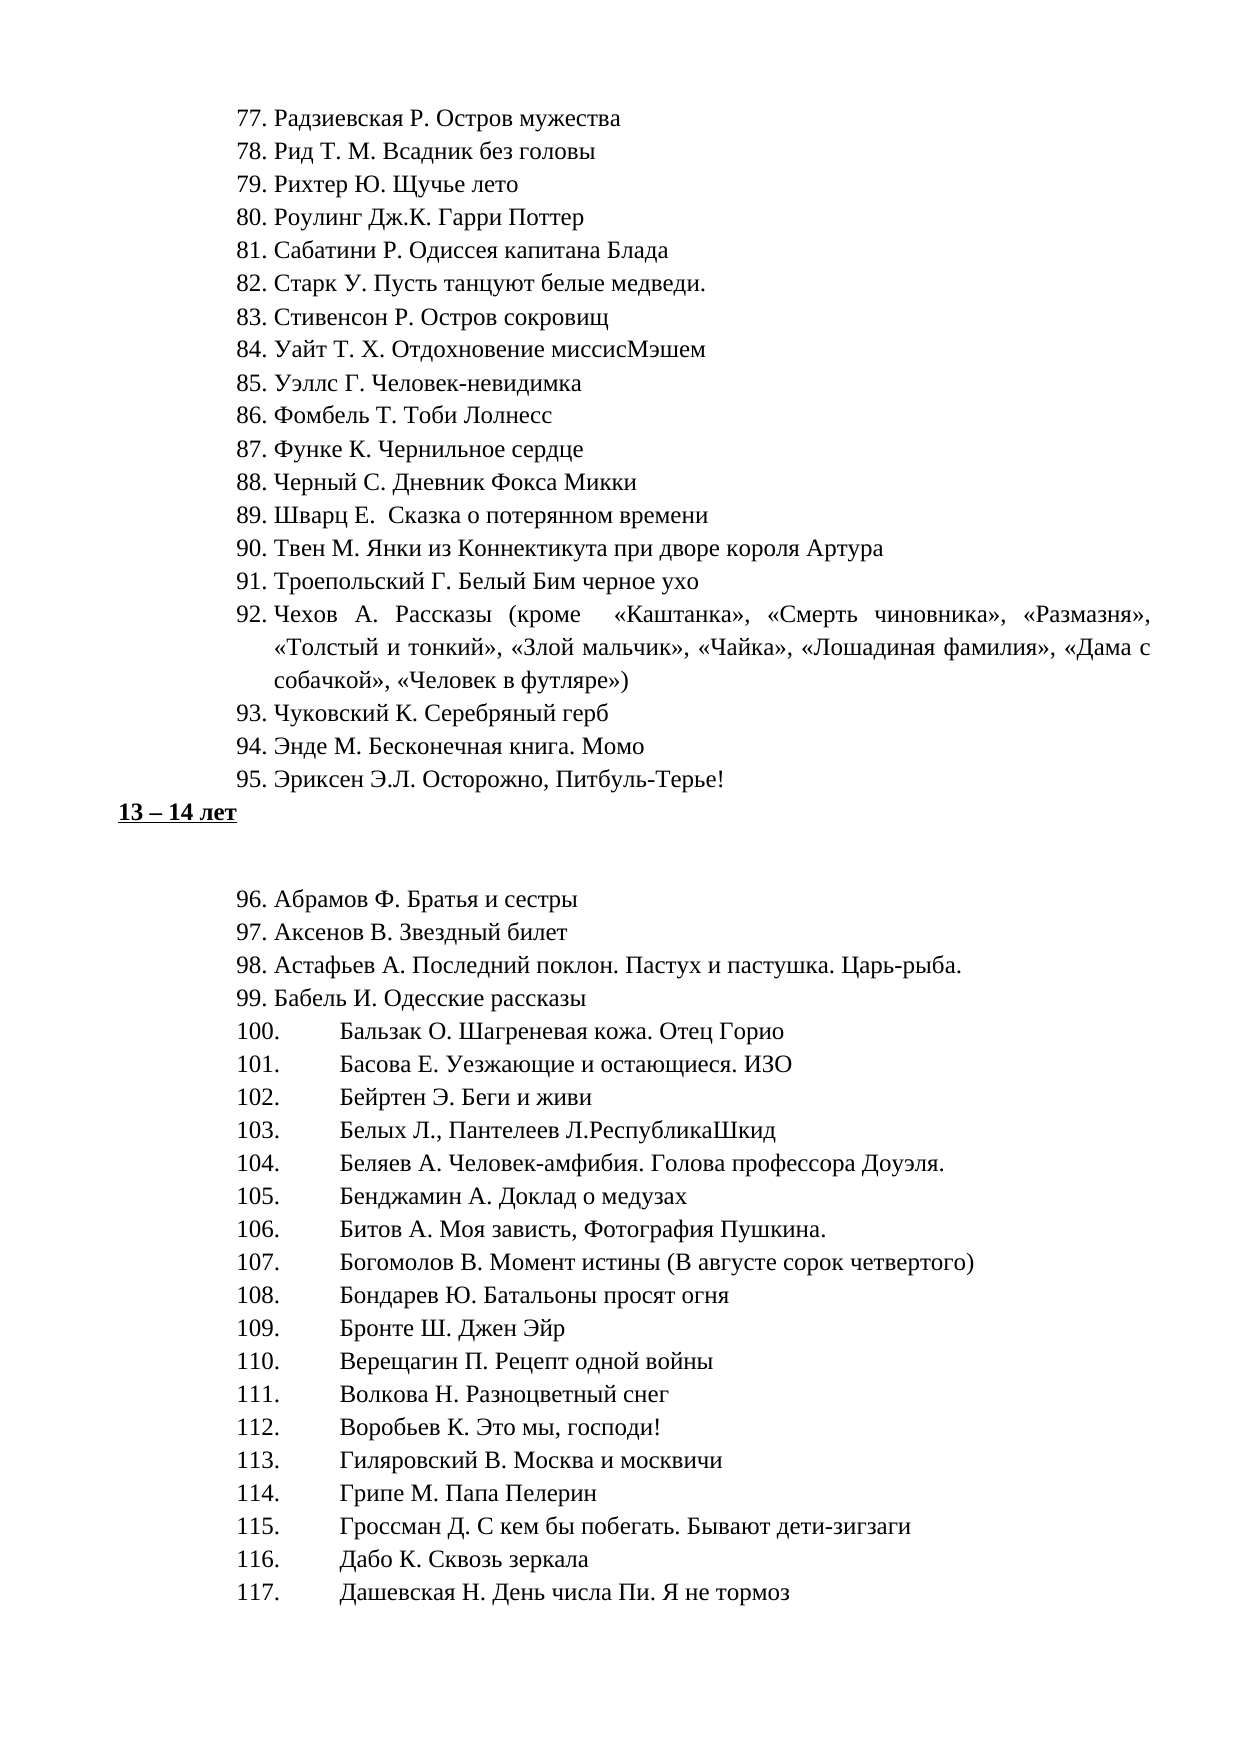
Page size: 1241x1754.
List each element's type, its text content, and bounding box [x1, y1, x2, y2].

list Волкова Н. Разноцветный снег [236, 1379, 1152, 1408]
list Аксенов В. Звездный билет [236, 917, 1152, 946]
list Роулинг Дж.К. Гарри Поттер [236, 202, 1152, 231]
list Басова Е. Уезжающие и остающиеся. ИЗО [236, 1049, 1152, 1078]
list Богомолов В. Момент истины (В августе сорок четвертого) [236, 1247, 1152, 1276]
list Энде М. Бесконечная книга. Момо [236, 731, 1152, 759]
list Чехов А. Рассказы (кроме «Каштанка», «Смерть чиновника», «Размазня», «Толстый и тонкий», «Злой мальчик», «Чайка», «Лошадиная фамилия», «Дама с собачкой», «Человек в футляре») [236, 599, 1152, 693]
list Бальзак О. Шагреневая кожа. Отец Горио [236, 1016, 1152, 1044]
list Дашевская Н. День числа Пи. Я не тормоз [236, 1577, 1152, 1606]
list Рид Т. М. Всадник без головы [236, 136, 1152, 165]
list Радзиевская Р. Остров мужества [236, 103, 1152, 132]
list Рихтер Ю. Щучье лето [236, 169, 1152, 198]
list Астафьев А. Последний поклон. Пастух и пастушка. Царь-рыба. [236, 950, 1152, 978]
list Твен М. Янки из Коннектикута при дворе короля Артура [236, 533, 1152, 561]
list Старк У. Пусть танцуют белые медведи. [236, 268, 1152, 297]
list Бенджамин А. Доклад о медузах [236, 1181, 1152, 1210]
list Уэллс Г. Человек-невидимка [236, 368, 1152, 396]
list Дабо К. Сквозь зеркала [236, 1544, 1152, 1573]
list Воробьев К. Это мы, господи! [236, 1412, 1152, 1441]
list Бейртен Э. Беги и живи [236, 1082, 1152, 1111]
list Белых Л., Пантелеев Л.РеспубликаШкид [236, 1115, 1152, 1144]
list Уайт Т. Х. Отдохновение миссисМэшем [236, 334, 1152, 363]
list Стивенсон Р. Остров сокровищ [236, 302, 1152, 330]
list Эриксен Э.Л. Осторожно, Питбуль-Терье! [236, 764, 1152, 793]
list Абрамов Ф. Братья и сестры [236, 884, 1152, 912]
list Бабель И. Одесские рассказы [236, 983, 1152, 1012]
list Фомбель Т. Тоби Лолнесс [236, 401, 1152, 429]
list Бондарев Ю. Батальоны просят огня [236, 1280, 1152, 1309]
list Бронте Ш. Джен Эйр [236, 1313, 1152, 1342]
list Черный С. Дневник Фокса Микки [236, 467, 1152, 495]
list Троепольский Г. Белый Бим черное ухо [236, 566, 1152, 594]
list Сабатини Р. Одиссея капитана Блада [236, 236, 1152, 264]
list Битов А. Моя зависть, Фотография Пушкина. [236, 1214, 1152, 1243]
list Грипе М. Папа Пелерин [236, 1478, 1152, 1507]
list Функе К. Чернильное сердце [236, 434, 1152, 462]
list Гроссман Д. С кем бы побегать. Бывают дети-зигзаги [236, 1511, 1152, 1540]
list Верещагин П. Рецепт одной войны [236, 1346, 1152, 1375]
list Беляев А. Человек-амфибия. Голова профессора Доуэля. [236, 1148, 1152, 1177]
list Шварц Е. Сказка о потерянном времени [236, 500, 1152, 528]
text 13 – 14 лет [118, 797, 1152, 826]
list Гиляровский В. Москва и москвичи [236, 1445, 1152, 1474]
list Чуковский К. Серебряный герб [236, 698, 1152, 727]
